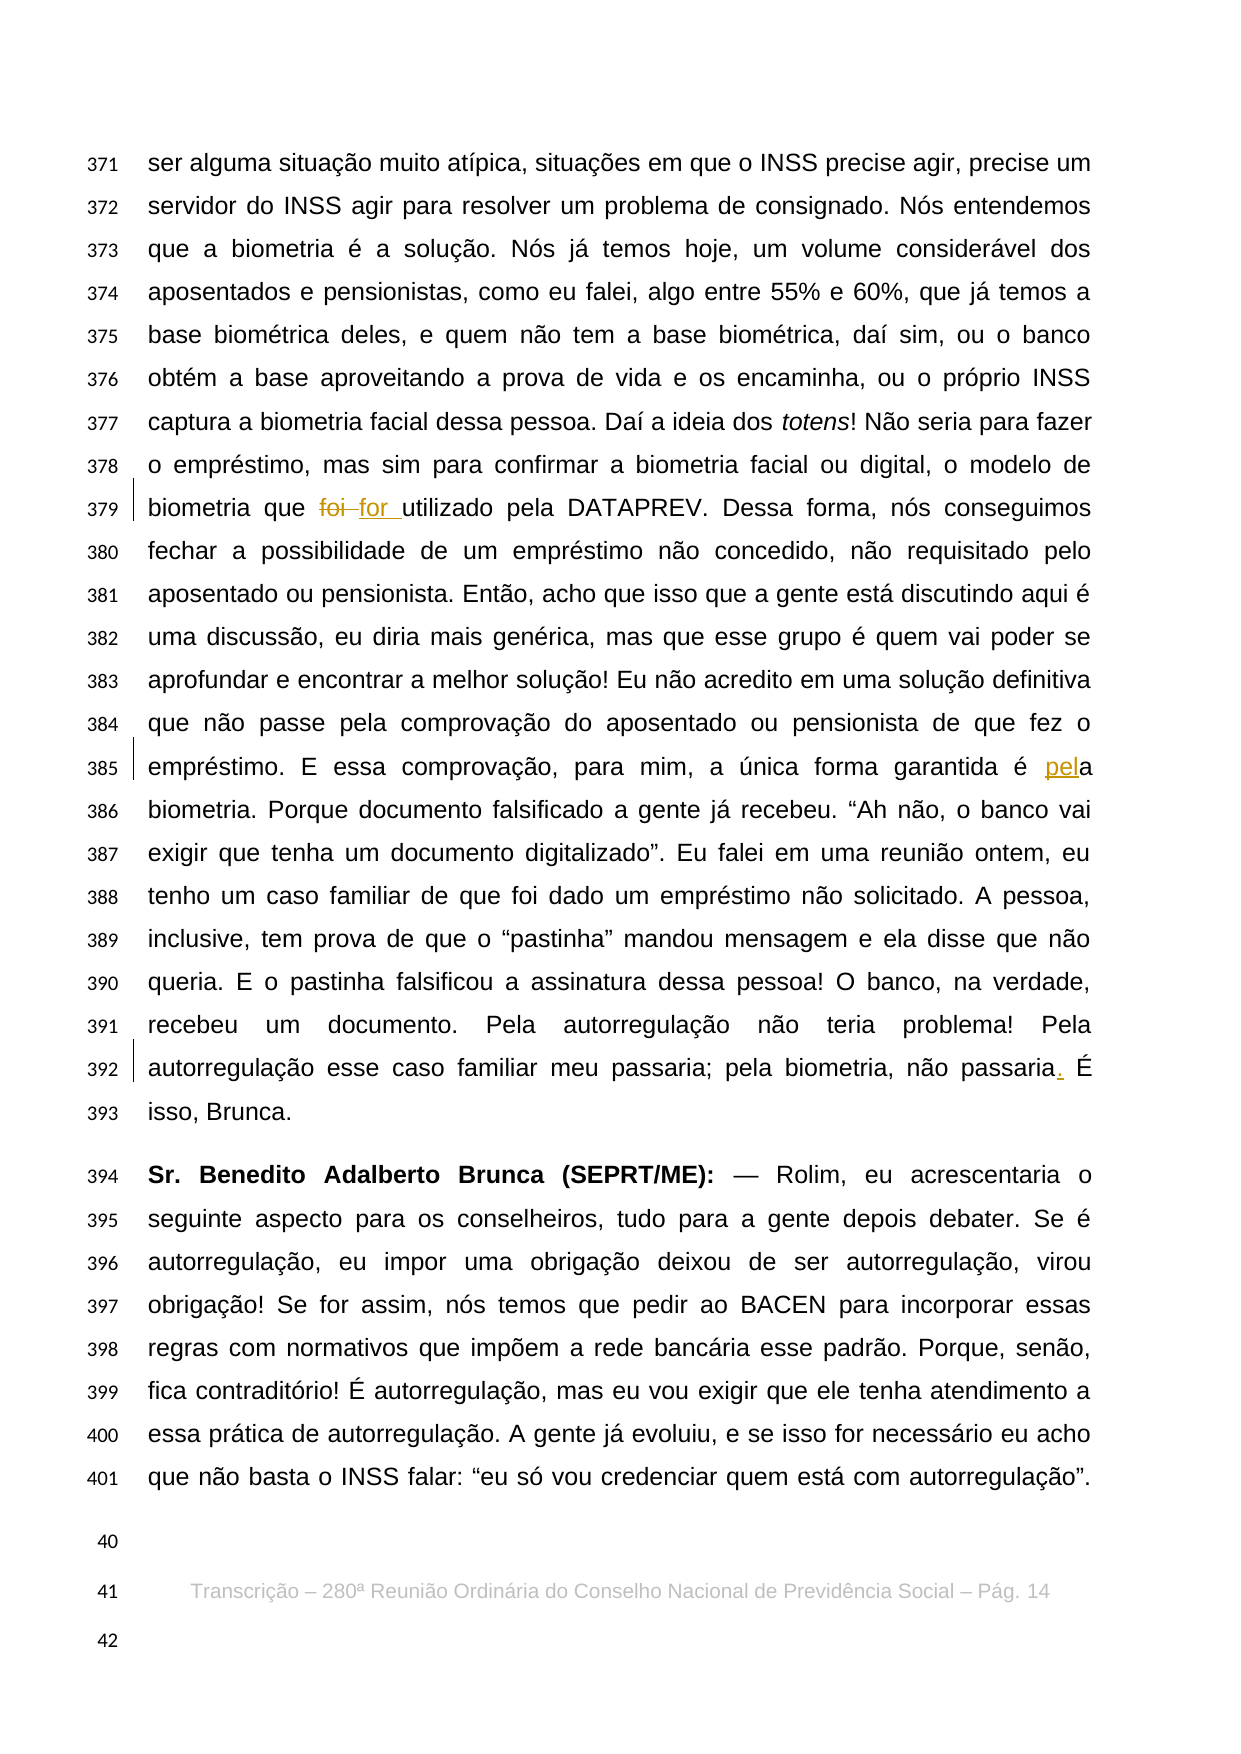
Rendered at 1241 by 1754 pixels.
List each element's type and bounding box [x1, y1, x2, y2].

text [148, 148, 1092, 1125]
text [148, 1160, 1092, 1491]
